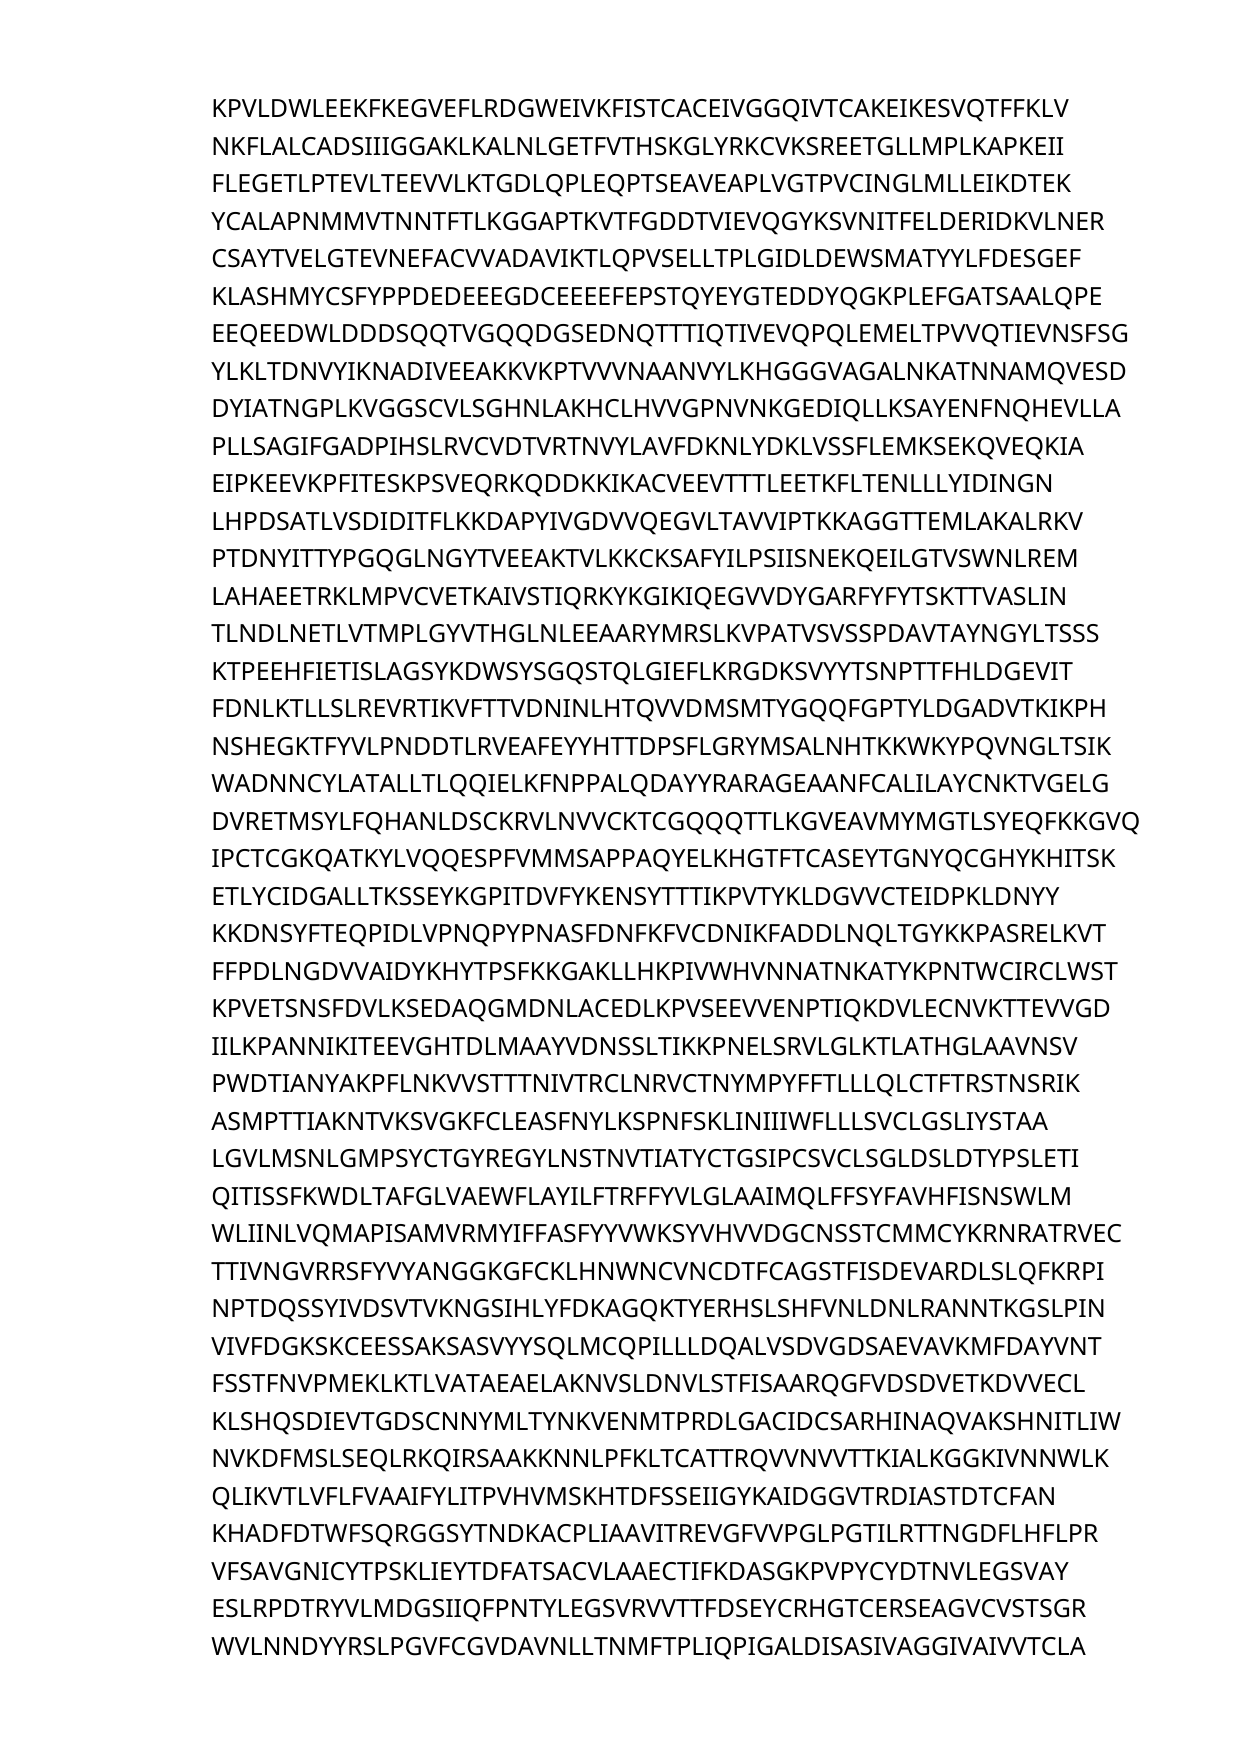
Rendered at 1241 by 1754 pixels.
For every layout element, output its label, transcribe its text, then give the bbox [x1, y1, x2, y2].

text LGVLMSNLGMPSYCTGYREGYLNSTNVTIATYCTGSIPCSVCLSGLDSLDTYPSLETI [75, 1139, 1165, 1177]
text NSHEGKTFYVLPNDDTLRVEAFEYYHTTDPSFLGRYMSALNHTKKWKYPQVNGLTSIK [75, 727, 1165, 764]
text DYIATNGPLKVGGSCVLSGHNLAKHCLHVVGPNVNKGEDIQLLKSAYENFNQHEVLLA [75, 389, 1165, 427]
text WLIINLVQMAPISAMVRMYIFFASFYYVWKSYVHVVDGCNSSTCMMCYKRNRATRVEC [75, 1214, 1165, 1252]
text TLNDLNETLVTMPLGYVTHGLNLEEAARYMRSLKVPATVSVSSPDAVTAYNGYLTSSS [75, 614, 1165, 652]
text EIPKEEVKPFITESKPSVEQRKQDDKKIKACVEEVTTTLEETKFLTENLLLYIDINGN [75, 464, 1165, 502]
text PWDTIANYAKPFLNKVVSTTTNIVTRCLNRVCTNYMPYFFTLLLQLCTFTRSTNSRIK [75, 1064, 1165, 1102]
text FDNLKTLLSLREVRTIKVFTTVDNINLHTQVVDMSMTYGQQFGPTYLDGADVTKIKPH [75, 689, 1165, 727]
text CSAYTVELGTEVNEFACVVADAVIKTLQPVSELLTPLGIDLDEWSMATYYLFDESGEF [75, 239, 1165, 277]
text IILKPANNIKITEEVGHTDLMAAYVDNSSLTIKKPNELSRVLGLKTLATHGLAAVNSV [75, 1027, 1165, 1064]
text KPVETSNSFDVLKSEDAQGMDNLACEDLKPVSEEVVENPTIQKDVLECNVKTTEVVGD [75, 989, 1165, 1027]
text TTIVNGVRRSFYVYANGGKGFCKLHNWNCVNCDTFCAGSTFISDEVARDLSLQFKRPI [75, 1252, 1165, 1289]
text VFSAVGNICYTPSKLIEYTDFATSACVLAAECTIFKDASGKPVPYCYDTNVLEGSVAY [75, 1552, 1165, 1589]
text ESLRPDTRYVLMDGSIIQFPNTYLEGSVRVVTTFDSEYCRHGTCERSEAGVCVSTSGR [75, 1589, 1165, 1627]
text YLKLTDNVYIKNADIVEEAKKVKPTVVVNAANVYLKHGGGVAGALNKATNNAMQVESD [75, 352, 1165, 389]
text NVKDFMSLSEQLRKQIRSAAKKNNLPFKLTCATTRQVVNVVTTKIALKGGKIVNNWLK [75, 1439, 1165, 1477]
text FLEGETLPTEVLTEEVVLKTGDLQPLEQPTSEAVEAPLVGTPVCINGLMLLEIKDTEK [75, 164, 1165, 202]
text FFPDLNGDVVAIDYKHYTPSFKKGAKLLHKPIVWHVNNATNKATYKPNTWCIRCLWST [75, 952, 1165, 989]
text KHADFDTWFSQRGGSYTNDKACPLIAAVITREVGFVVPGLPGTILRTTNGDFLHFLPR [75, 1514, 1165, 1552]
text KPVLDWLEEKFKEGVEFLRDGWEIVKFISTCACEIVGGQIVTCAKEIKESVQTFFKLV [75, 89, 1165, 127]
text EEQEEDWLDDDSQQTVGQQDGSEDNQTTTIQTIVEVQPQLEMELTPVVQTIEVNSFSG [75, 314, 1165, 352]
text DVRETMSYLFQHANLDSCKRVLNVVCKTCGQQQTTLKGVEAVMYMGTLSYEQFKKGVQ [75, 802, 1165, 839]
text LAHAEETRKLMPVCVETKAIVSTIQRKYKGIKIQEGVVDYGARFYFYTSKTTVASLIN [75, 577, 1165, 614]
text LHPDSATLVSDIDITFLKKDAPYIVGDVVQEGVLTAVVIPTKKAGGTTEMLAKALRKV [75, 502, 1165, 539]
text ASMPTTIAKNTVKSVGKFCLEASFNYLKSPNFSKLINIIIWFLLLSVCLGSLIYSTAA [75, 1102, 1165, 1139]
text KLSHQSDIEVTGDSCNNYMLTYNKVENMTPRDLGACIDCSARHINAQVAKSHNITLIW [75, 1402, 1165, 1439]
text QLIKVTLVFLFVAAIFYLITPVHVMSKHTDFSSEIIGYKAIDGGVTRDIASTDTCFAN [75, 1477, 1165, 1514]
text YCALAPNMMVTNNTFTLKGGAPTKVTFGDDTVIEVQGYKSVNITFELDERIDKVLNER [75, 202, 1165, 239]
text KLASHMYCSFYPPDEDEEEGDCEEEEFEPSTQYEYGTEDDYQGKPLEFGATSAALQPE [75, 277, 1165, 314]
text IPCTCGKQATKYLVQQESPFVMMSAPPAQYELKHGTFTCASEYTGNYQCGHYKHITSK [75, 839, 1165, 877]
text ETLYCIDGALLTKSSEYKGPITDVFYKENSYTTTIKPVTYKLDGVVCTEIDPKLDNYY [75, 877, 1165, 914]
text KKDNSYFTEQPIDLVPNQPYPNASFDNFKFVCDNIKFADDLNQLTGYKKPASRELKVT [75, 914, 1165, 952]
text WADNNCYLATALLTLQQIELKFNPPALQDAYYRARAGEAANFCALILAYCNKTVGELG [75, 764, 1165, 802]
text FSSTFNVPMEKLKTLVATAEAELAKNVSLDNVLSTFISAARQGFVDSDVETKDVVECL [75, 1364, 1165, 1402]
text KTPEEHFIETISLAGSYKDWSYSGQSTQLGIEFLKRGDKSVYYTSNPTTFHLDGEVIT [75, 652, 1165, 689]
text WVLNNDYYRSLPGVFCGVDAVNLLTNMFTPLIQPIGALDISASIVAGGIVAIVVTCLA [75, 1627, 1165, 1664]
text NPTDQSSYIVDSVTVKNGSIHLYFDKAGQKTYERHSLSHFVNLDNLRANNTKGSLPIN [75, 1289, 1165, 1327]
text PTDNYITTYPGQGLNGYTVEEAKTVLKKCKSAFYILPSIISNEKQEILGTVSWNLREM [75, 539, 1165, 577]
text QITISSFKWDLTAFGLVAEWFLAYILFTRFFYVLGLAAIMQLFFSYFAVHFISNSWLM [75, 1177, 1165, 1214]
text NKFLALCADSIIIGGAKLKALNLGETFVTHSKGLYRKCVKSREETGLLMPLKAPKEII [75, 127, 1165, 164]
text PLLSAGIFGADPIHSLRVCVDTVRTNVYLAVFDKNLYDKLVSSFLEMKSEKQVEQKIA [75, 427, 1165, 464]
text VIVFDGKSKCEESSAKSASVYYSQLMCQPILLLDQALVSDVGDSAEVAVKMFDAYVNT [75, 1327, 1165, 1364]
